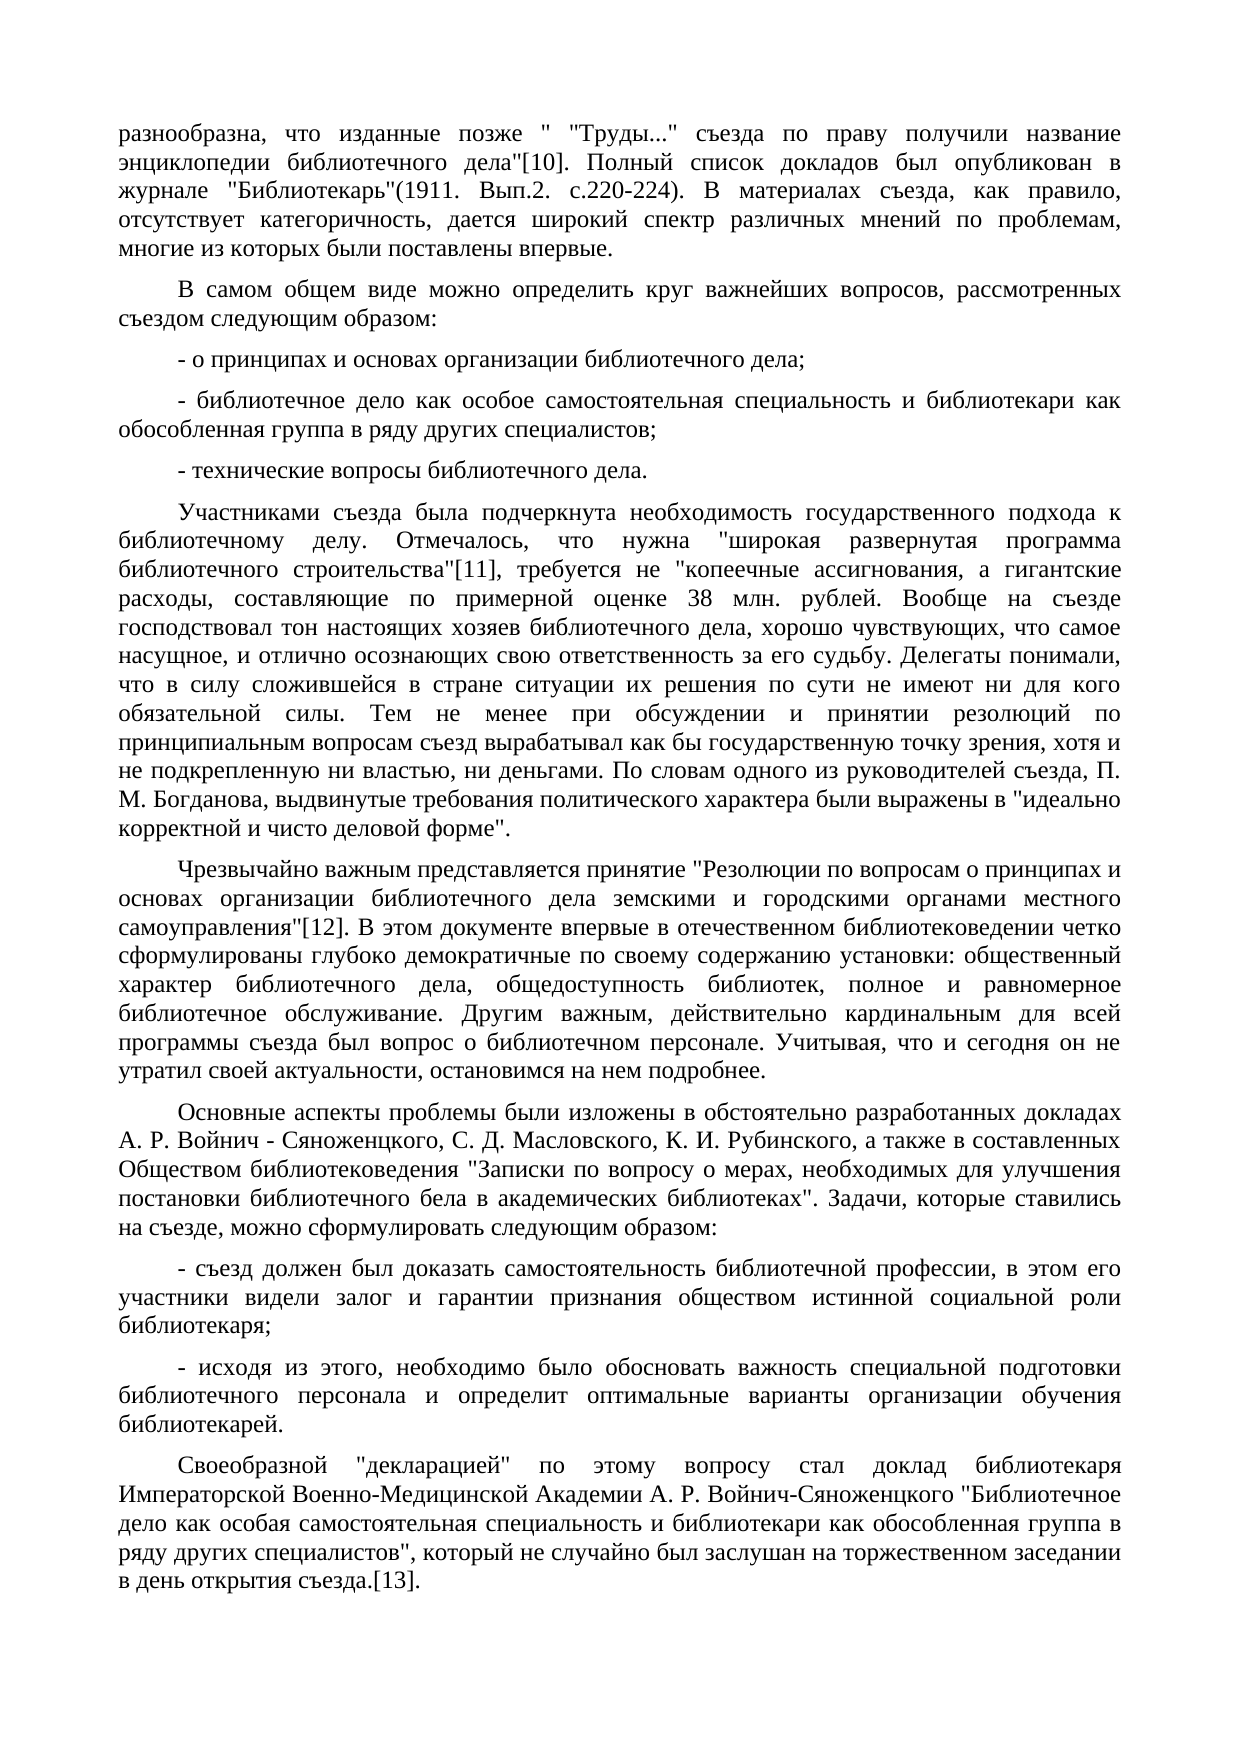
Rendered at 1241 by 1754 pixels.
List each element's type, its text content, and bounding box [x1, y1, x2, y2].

text - съезд должен был доказать самостоятельность библиотечной профессии, в этом его участники видели залог и гарантии признания обществом истинной социальной роли библиотекаря; [118, 1253, 1122, 1339]
text Чрезвычайно важным представляется принятие "Резолюции по вопросам о принципах и основах организации библиотечного дела земскими и городскими органами местного самоуправления"[12]. В этом документе впервые в отечественном библиотековедении четко сформулированы глубоко демократичные по своему содержанию установки: общественный характер библиотечного дела, общедоступность библиотек, полное и равномерное библиотечное обслуживание. Другим важным, действительно кардинальным для всей программы съезда был вопрос о библиотечном персонале. Учитывая, что и сегодня он не утратил своей актуальности, остановимся на нем подробнее. [118, 854, 1122, 1084]
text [118, 118, 1122, 262]
text - исходя из этого, необходимо было обосновать важность специальной подготовки библиотечного персонала и определит оптимальные варианты организации обучения библиотекарей. [118, 1352, 1122, 1438]
text - технические вопросы библиотечного дела. [118, 456, 1122, 484]
text Участниками съезда была подчеркнута необходимость государственного подхода к библиотечному делу. Отмечалось, что нужна "широкая развернутая программа библиотечного строительства"[11], требуется не "копеечные ассигнования, а гигантские расходы, составляющие по примерной оценке 38 млн. рублей. Вообще на съезде господствовал тон настоящих хозяев библиотечного дела, хорошо чувствующих, что самое насущное, и отлично осознающих свою ответственность за его судьбу. Делегаты понимали, что в силу сложившейся в стране ситуации их решения по сути не имеют ни для кого обязательной силы. Тем не менее при обсуждении и принятии резолюций по принципиальным вопросам съезд вырабатывал как бы государственную точку зрения, хотя и не подкрепленную ни властью, ни деньгами. По словам одного из руководителей съезда, П. М. Богданова, выдвинутые требования политического характера были выражены в "идеально корректной и чисто деловой форме". [118, 497, 1122, 842]
text - библиотечное дело как особое самостоятельная специальность и библиотекари как обособленная группа в ряду других специалистов; [118, 386, 1122, 443]
text - о принципах и основах организации библиотечного дела; [118, 344, 1122, 373]
text Основные аспекты проблемы были изложены в обстоятельно разработанных докладах А. Р. Войнич - Сяноженцкого, С. Д. Масловского, К. И. Рубинского, а также в составленных Обществом библиотековедения "Записки по вопросу о мерах, необходимых для улучшения постановки библиотечного бела в академических библиотеках". Задачи, которые ставились на съезде, можно сформулировать следующим образом: [118, 1097, 1122, 1241]
text Своеобразной "декларацией" по этому вопросу стал доклад библиотекаря Императорской Военно-Медицинской Академии А. Р. Войнич-Сяноженцкого "Библиотечное дело как особая самостоятельная специальность и библиотекари как обособленная группа в ряду других специалистов", который не случайно был заслушан на торжественном заседании в день открытия съезда.[13]. [118, 1451, 1122, 1594]
text В самом общем виде можно определить круг важнейших вопросов, рассмотренных съездом следующим образом: [118, 274, 1122, 332]
